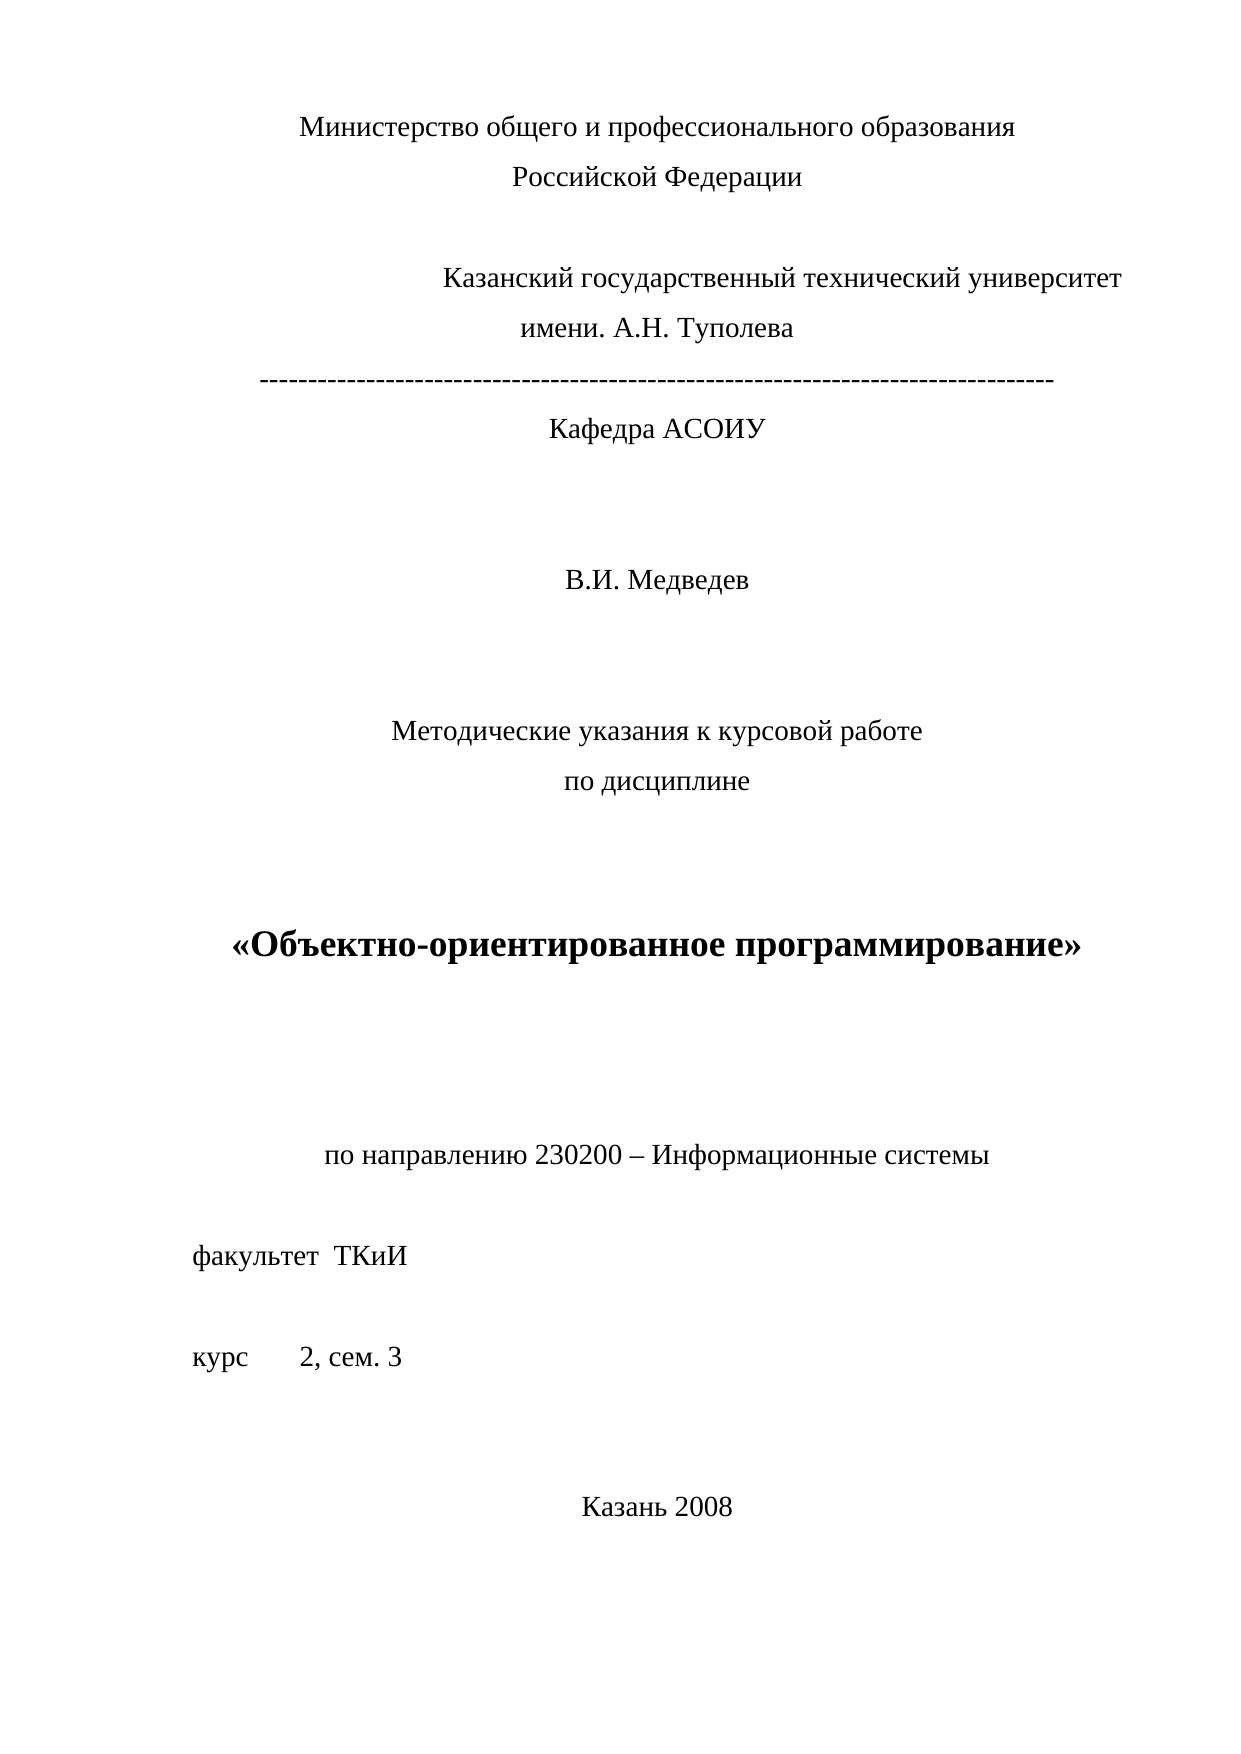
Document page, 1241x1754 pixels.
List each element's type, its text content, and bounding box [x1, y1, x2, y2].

subtitle Казань 2008 [118, 1489, 1122, 1523]
text В.И. Медведев [118, 562, 1122, 596]
subtitle Методические указания к курсовой работе [118, 713, 1122, 747]
subtitle по дисциплине [118, 763, 1122, 797]
text курс 2, сем. 3 [118, 1339, 1122, 1372]
title Министерство общего и профессионального образования [118, 109, 1122, 143]
subtitle Казанский государственный технический университет [118, 260, 1122, 294]
text имени. А.Н. Туполева [118, 311, 1122, 344]
text Кафедра АСОИУ [118, 411, 1122, 445]
text ---------------------------------------------------------------------------------- [118, 361, 1122, 394]
text по направлению 230200 – Информационные системы [118, 1137, 1122, 1171]
subtitle «Объектно-ориентированное программирование» [118, 922, 1122, 965]
text Российской Федерации [118, 159, 1122, 193]
text факультет ТКиИ [118, 1238, 1122, 1272]
